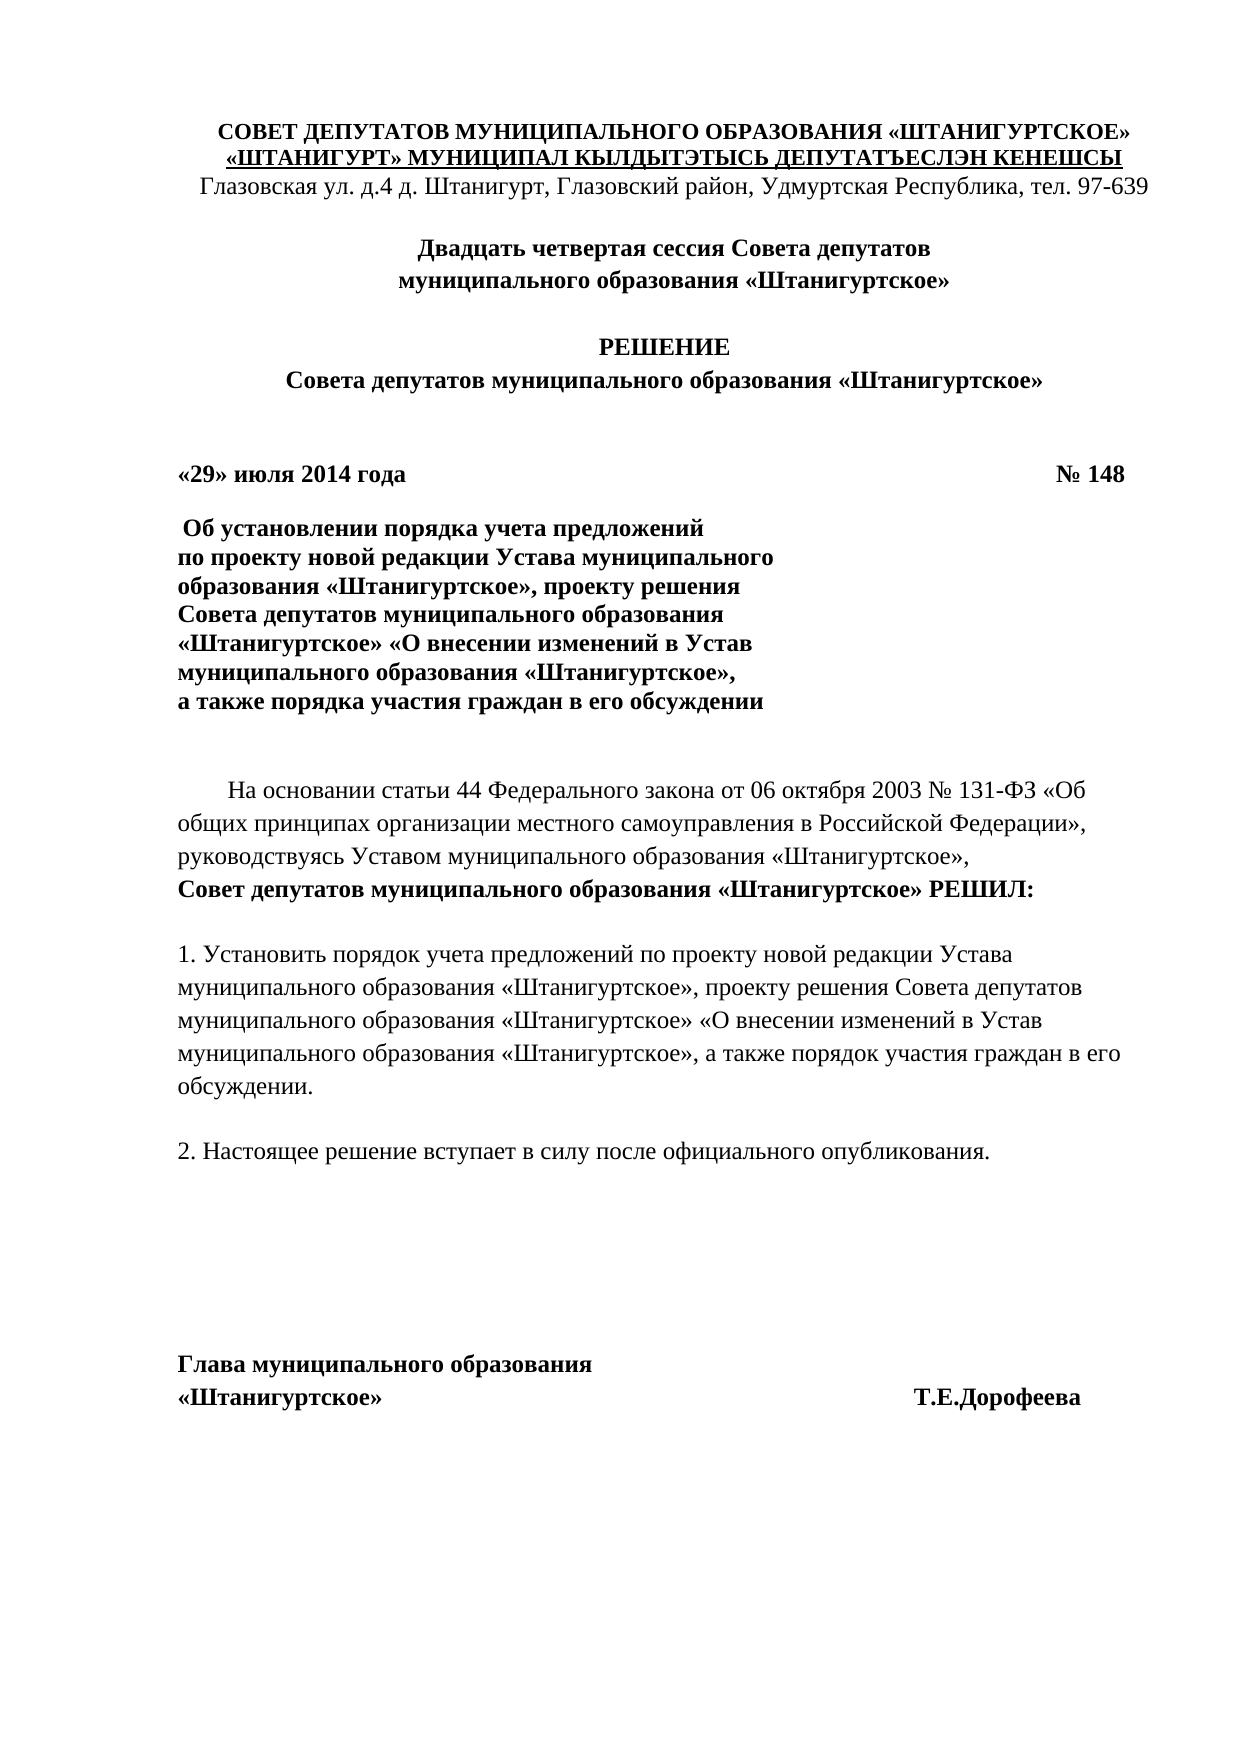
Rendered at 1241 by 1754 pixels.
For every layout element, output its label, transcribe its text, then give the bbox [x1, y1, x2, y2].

text «ШТАНИГУРТ» МУНИЦИПАЛ КЫЛДЫТЭТЫСЬ ДЕПУТАТЪЕСЛЭН КЕНЕШСЫ [177, 144, 1171, 171]
text по проекту новой редакции Устава муниципального [177, 542, 1152, 571]
text Совета депутатов муниципального образования «Штанигуртское» [177, 365, 1152, 393]
text муниципального образования «Штанигуртское», [177, 657, 1152, 686]
text обсуждении. [177, 1071, 1152, 1100]
text муниципального образования «Штанигуртское», проекту решения Совета депутатов [177, 972, 1152, 1001]
text «Штанигуртское» Т.Е.Дорофеева [177, 1382, 1152, 1411]
text руководствуясь Уставом муниципального образования «Штанигуртское», [177, 841, 1152, 869]
text муниципального образования «Штанигуртское» «О внесении изменений в Устав [177, 1005, 1152, 1034]
text РЕШЕНИЕ [177, 332, 1152, 360]
text СОВЕТ ДЕПУТАТОВ МУНИЦИПАЛЬНОГО ОБРАЗОВАНИЯ «ШТАНИГУРТСКОЕ» [177, 118, 1171, 144]
text муниципального образования «Штанигуртское» [177, 266, 1171, 294]
text общих принципах организации местного самоуправления в Российской Федерации», [177, 808, 1152, 837]
text муниципального образования «Штанигуртское», а также порядок участия граждан в его [177, 1038, 1152, 1067]
text На основании статьи 44 Федерального закона от 06 октября 2003 № 131-ФЗ «Об [177, 775, 1152, 803]
text а также порядка участия граждан в его обсуждении [177, 686, 1152, 714]
text Совет депутатов муниципального образования «Штанигуртское» РЕШИЛ: [177, 874, 1152, 903]
text Глазовская ул. д.4 д. Штанигурт, Глазовский район, Удмуртская Республика, тел. 97-639 [177, 171, 1171, 199]
text 1. Установить порядок учета предложений по проекту новой редакции Устава [177, 939, 1152, 968]
text Глава муниципального образования [177, 1349, 1152, 1378]
text Двадцать четвертая сессия Совета депутатов [177, 233, 1171, 261]
text образования «Штанигуртское», проекту решения [177, 571, 1152, 599]
text 2. Настоящее решение вступает в силу после официального опубликования. [177, 1136, 1152, 1165]
text «Штанигуртское» «О внесении изменений в Устав [177, 628, 1152, 657]
text Совета депутатов муниципального образования [177, 599, 1152, 628]
text Об установлении порядка учета предложений [177, 513, 1152, 542]
text «29» июля 2014 года № 148 [177, 459, 1152, 488]
